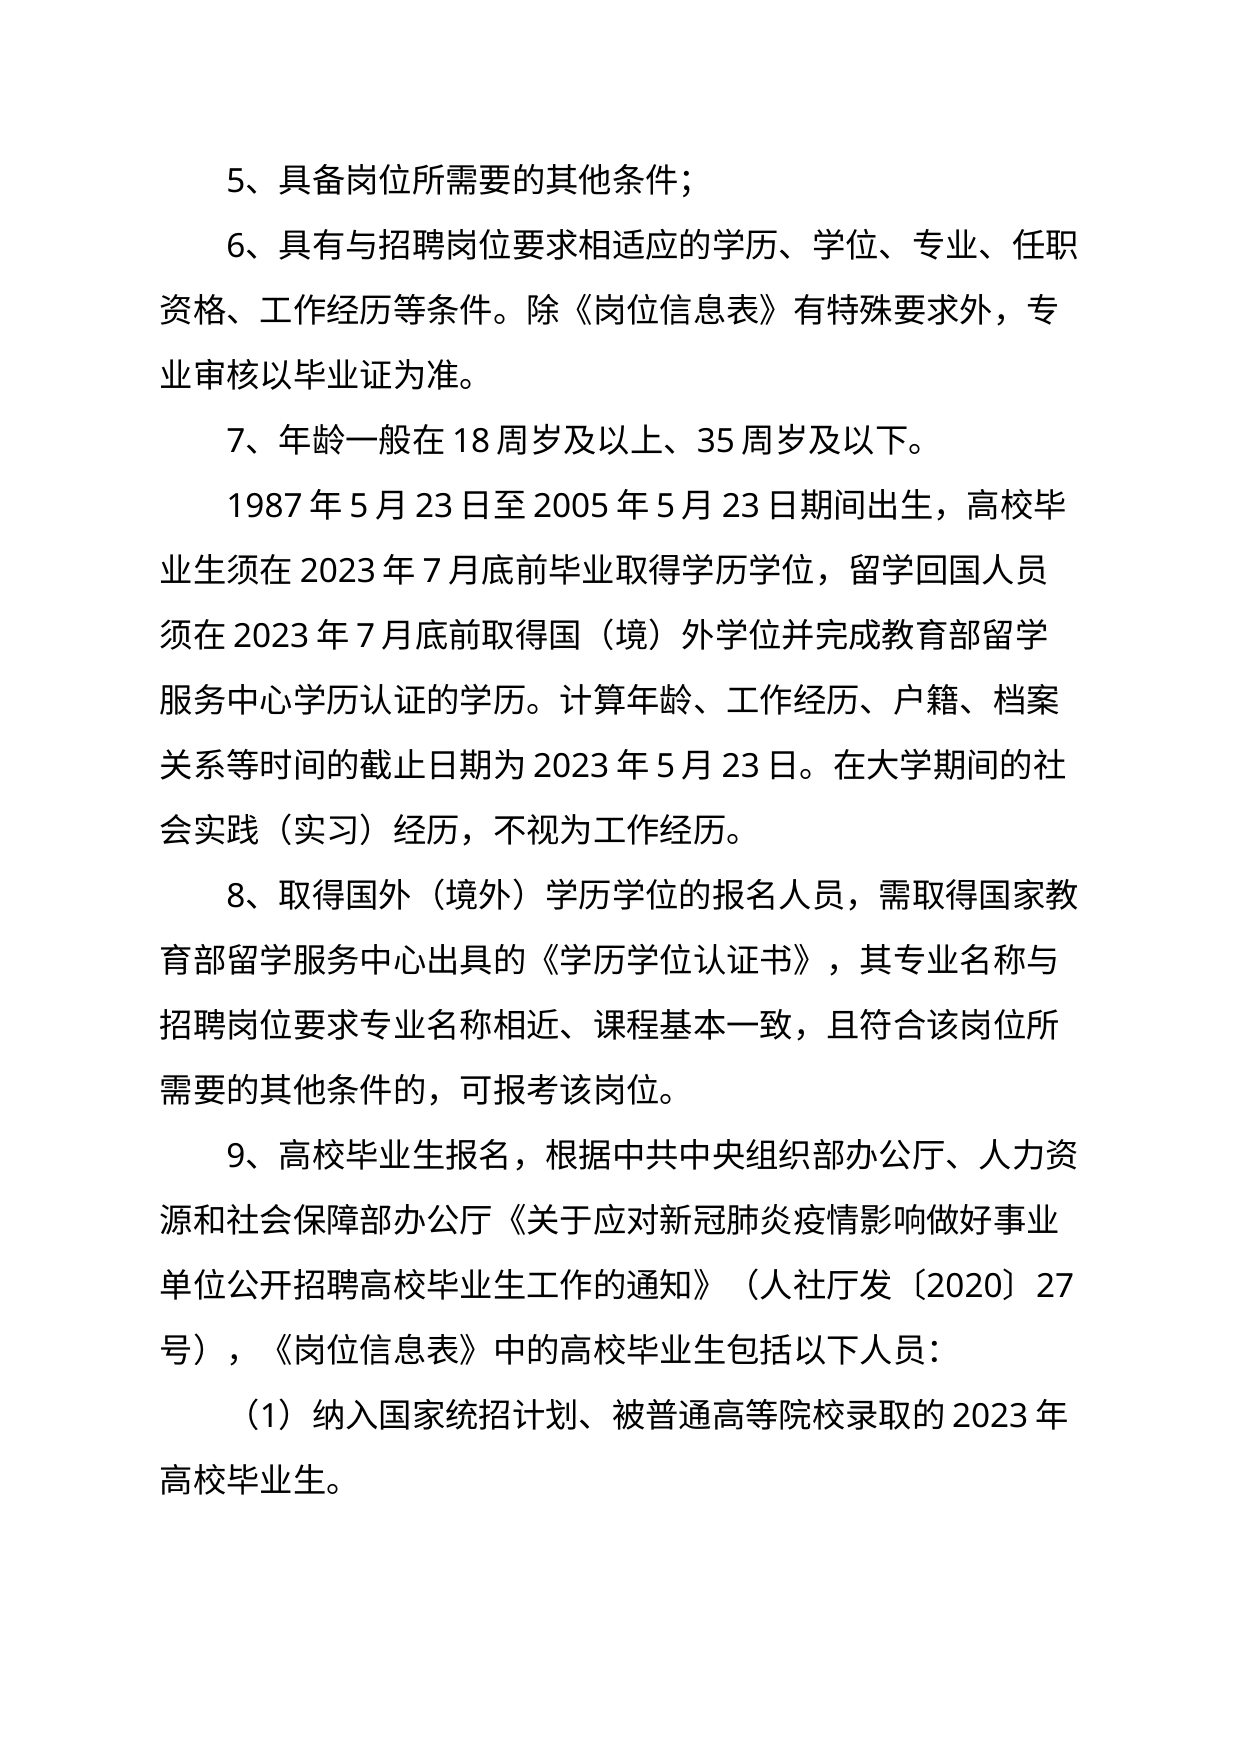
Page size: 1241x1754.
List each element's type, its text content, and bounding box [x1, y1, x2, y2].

text 6、具有与招聘岗位要求相适应的学历、学位、专业、任职资格、工作经历等条件。除《岗位信息表》有特殊要求外，专业审核以毕业证为准。 [159, 211, 1081, 406]
text 8、取得国外（境外）学历学位的报名人员，需取得国家教育部留学服务中心出具的《学历学位认证书》，其专业名称与招聘岗位要求专业名称相近、课程基本一致，且符合该岗位所需要的其他条件的，可报考该岗位。 [159, 861, 1081, 1121]
text （1）纳入国家统招计划、被普通高等院校录取的2023年高校毕业生。 [159, 1381, 1081, 1511]
text 5、具备岗位所需要的其他条件； [159, 146, 1081, 211]
text 7、年龄一般在18周岁及以上、35周岁及以下。 [159, 406, 1081, 471]
text 9、高校毕业生报名，根据中共中央组织部办公厅、人力资源和社会保障部办公厅《关于应对新冠肺炎疫情影响做好事业单位公开招聘高校毕业生工作的通知》（人社厅发〔2020〕27 号），《岗位信息表》中的高校毕业生包括以下人员： [159, 1121, 1081, 1381]
text 1987年5月23日至2005年5月23日期间出生，高校毕业生须在2023年7月底前毕业取得学历学位，留学回国人员须在2023年7月底前取得国（境）外学位并完成教育部留学服务中心学历认证的学历。计算年龄、工作经历、户籍、档案关系等时间的截止日期为2023年5月23日。在大学期间的社会实践（实习）经历，不视为工作经历。 [159, 471, 1081, 861]
